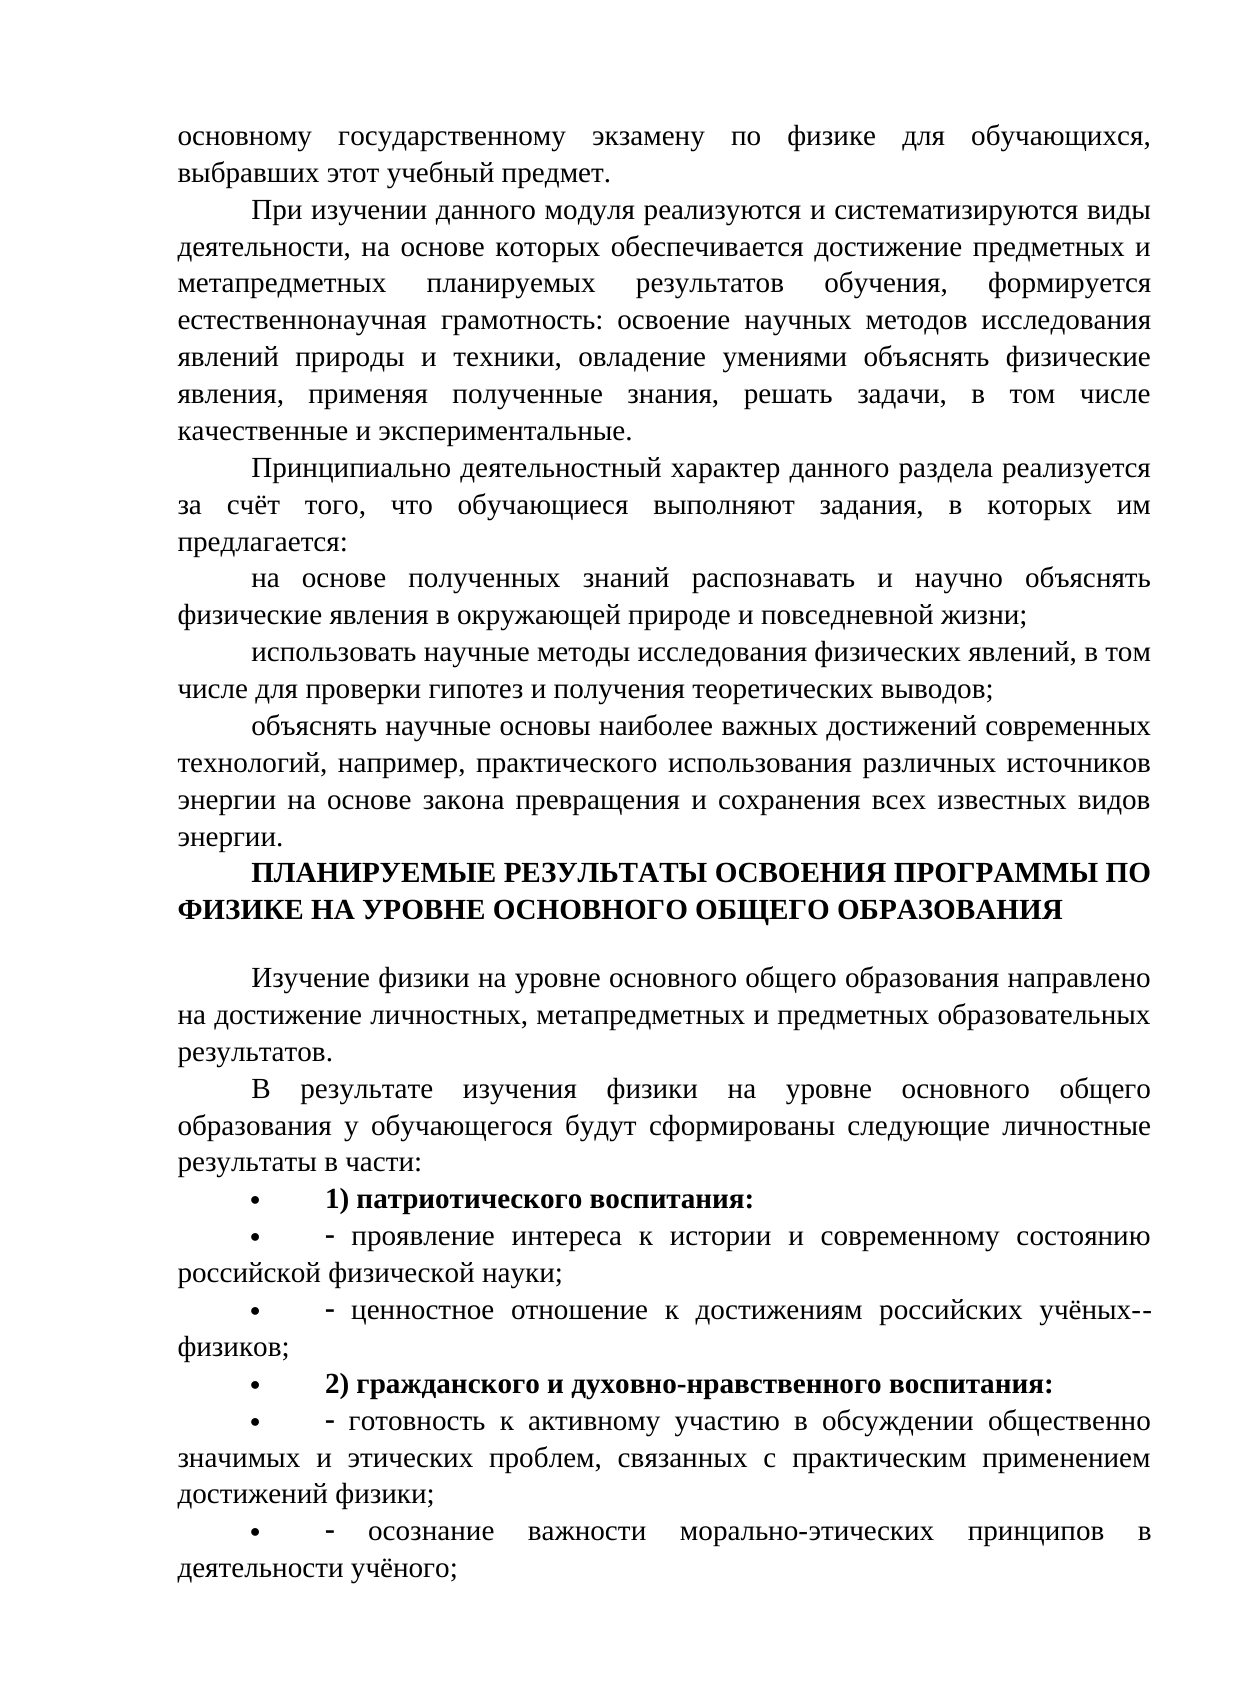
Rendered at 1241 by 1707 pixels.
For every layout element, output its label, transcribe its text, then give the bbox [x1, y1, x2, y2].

list  осознание важности морально-­этических принципов в деятельности учёного; [177, 1513, 1152, 1584]
text использовать научные методы исследования физических явлений, в том числе для проверки гипотез и получения теоретических выводов; [177, 634, 1152, 705]
list 1) патриотического воспитания: [177, 1181, 1152, 1215]
text В результате изучения физики на уровне основного общего образования у обучающегося будут сформированы следующие личностные результаты в части: [177, 1071, 1152, 1178]
text При изучении данного модуля реализуются и систематизируются виды деятельности, на основе которых обеспечивается достижение предметных и метапредметных планируемых результатов обучения, формируется естественнонаучная грамотность: освоение научных методов исследования явлений природы и техники, овладение умениями объяснять физические явления, применяя полученные знания, решать задачи, в том числе качественные и экспериментальные. [177, 192, 1152, 447]
list  проявление интереса к истории и современному состоянию российской физической науки; [177, 1218, 1152, 1289]
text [177, 118, 1152, 188]
list 2) гражданского и духовно-нравственного воспитания: [177, 1366, 1152, 1399]
text Принципиально деятельностный характер данного раздела реализуется за счёт того, что обучающиеся выполняют задания, в которых им предлагается: [177, 450, 1152, 557]
list  ценностное отношение к достижениям российских учёных-­физиков; [177, 1292, 1152, 1363]
text на основе полученных знаний распознавать и научно объяснять физические явления в окружающей природе и повседневной жизни; [177, 561, 1152, 631]
text объяснять научные основы наиболее важных достижений современных технологий, например, практического использования различных источников энергии на основе закона превращения и сохранения всех известных видов энергии. [177, 708, 1152, 852]
text Изучение физики на уровне основного общего образования направлено на достижение личностных, метапредметных и предметных образовательных результатов. [177, 960, 1152, 1067]
text ПЛАНИРУЕМЫЕ РЕЗУЛЬТАТЫ ОСВОЕНИЯ ПРОГРАММЫ ПО ФИЗИКЕ НА УРОВНЕ ОСНОВНОГО ОБЩЕГО ОБРАЗОВАНИЯ [177, 856, 1152, 926]
list  готовность к активному участию в обсуждении общественно значимых и этических проблем, связанных с практическим применением достижений физики; [177, 1403, 1152, 1510]
